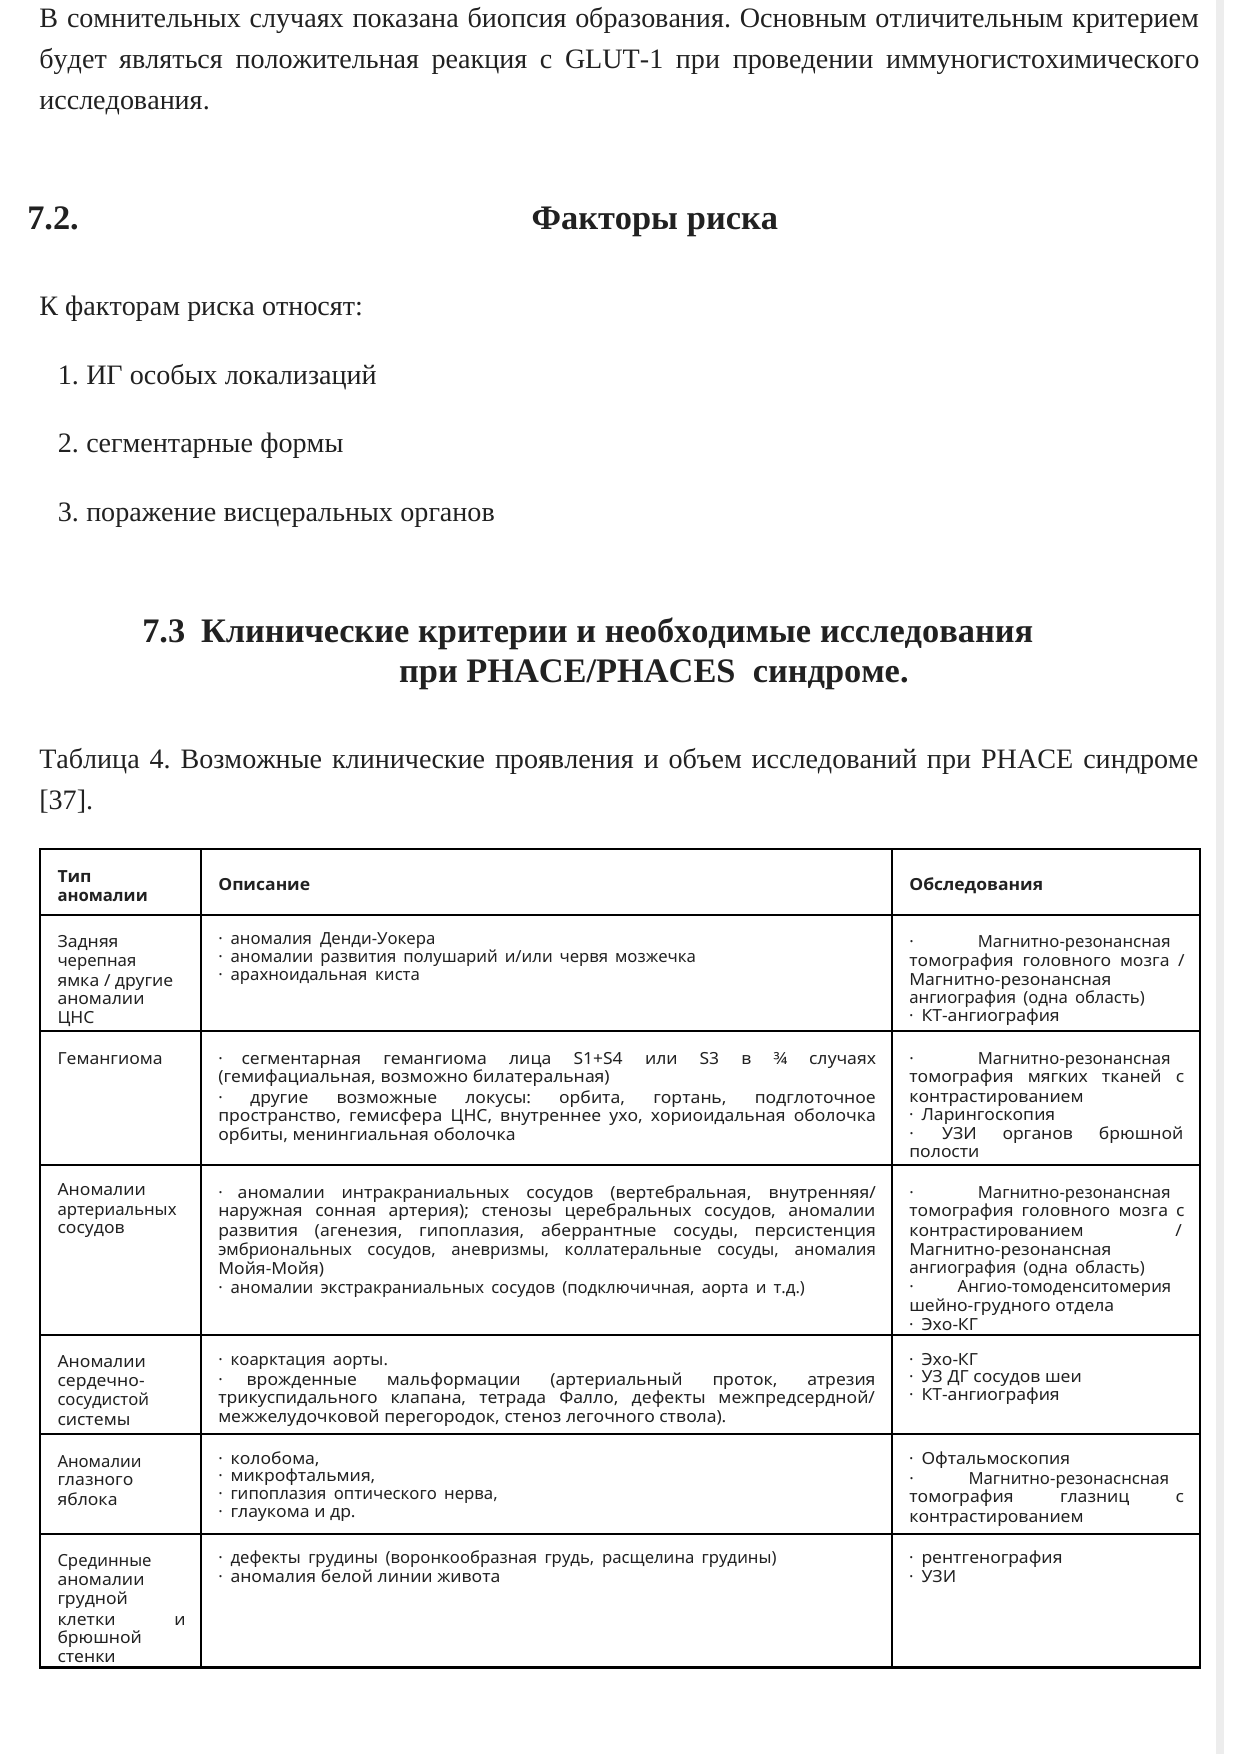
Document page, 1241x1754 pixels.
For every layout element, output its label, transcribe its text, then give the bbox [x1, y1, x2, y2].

table_header Описание [202, 850, 891, 913]
table_cell Аномалии сердечно- сосудистой системы [41, 1336, 200, 1433]
table_cell Гемангиома [41, 1032, 200, 1164]
text К факторам риска относят: [39, 289, 1213, 321]
table_cell сегментарная гемангиома лица S1+S4 или S3 в ¾ случаях (гемифациальная, возможно билатеральная) другие возможные локусы: орбита, гортань, подглоточное пространство, гемисфера ЦНС, внутреннее ухо, хориоидальная оболочка орбиты, менингиальная оболочка [202, 1032, 891, 1164]
table_cell Эхо-КГ УЗ ДГ сосудов шеи КТ-ангиография [893, 1336, 1199, 1433]
table_cell рентгенография УЗИ [893, 1535, 1199, 1666]
table_header Обследования [893, 850, 1199, 913]
list сегментарные формы [58, 427, 1213, 459]
list ИГ особых локализаций [58, 358, 1213, 390]
table_cell Магнитно-резонансная томография головного мозга с контрастированием / Магнитно-резонансная ангиография (одна область) Ангио-томоденситомерия шейно-грудного отдела Эхо-КГ [893, 1166, 1199, 1334]
text В сомнительных случаях показана биопсия образования. Основным отличительным критерием будет являться положительная реакция с GLUT-1 при проведении иммуногистохимического исследования. [39, 1, 1201, 115]
table_cell аномалии интракраниальных сосудов (вертебральная, внутренняя/ наружная сонная артерия); стенозы церебральных сосудов, аномалии развития (агенезия, гипоплазия, аберрантные сосуды, персистенция эмбриональных сосудов, аневризмы, коллатеральные сосуды, аномалия Мойя-Мойя) аномалии экстракраниальных сосудов (подключичная, аорта и т.д.) [202, 1166, 891, 1334]
table_cell Аномалии артериальных сосудов [41, 1166, 200, 1334]
subtitle 7.3 Клинические критерии и необходимые исследования при PHACE/PHACES синдроме. [142, 610, 1099, 690]
table_cell Магнитно-резонансная томография головного мозга / Магнитно-резонансная ангиография (одна область) КТ-ангиография [893, 916, 1199, 1030]
table_cell Магнитно-резонансная томография мягких тканей с контрастированием Ларингоскопия УЗИ органов брюшной полости [893, 1032, 1199, 1164]
table_cell Офтальмоскопия Магнитно-резонаснсная томография глазниц с контрастированием [893, 1435, 1199, 1533]
subtitle Факторы риска [27, 197, 1213, 237]
table_cell колобома, микрофтальмия, гипоплазия оптического нерва, глаукома и др. [202, 1435, 891, 1533]
table_cell аномалия Денди-Уокера аномалии развития полушарий и/или червя мозжечка арахноидальная киста [202, 916, 891, 1030]
text Таблица 4. Возможные клинические проявления и объем исследований при PHACE синдроме [37]. [39, 742, 1200, 815]
table_header Тип аномалии [41, 850, 200, 913]
table_cell Задняя черепная ямка / другие аномалии ЦНС [41, 916, 200, 1030]
table_cell Срединные аномалии грудной клетки и брюшной стенки [41, 1535, 200, 1666]
table_cell Аномалии глазного яблока [41, 1435, 200, 1533]
list поражение висцеральных органов [58, 495, 1213, 528]
table_cell коарктация аорты. врожденные мальформации (артериальный проток, атрезия трикуспидального клапана, тетрада Фалло, дефекты межпредсердной/ межжелудочковой перегородок, стеноз легочного ствола). [202, 1336, 891, 1433]
table_cell дефекты грудины (воронкообразная грудь, расщелина грудины) аномалия белой линии живота [202, 1535, 891, 1666]
